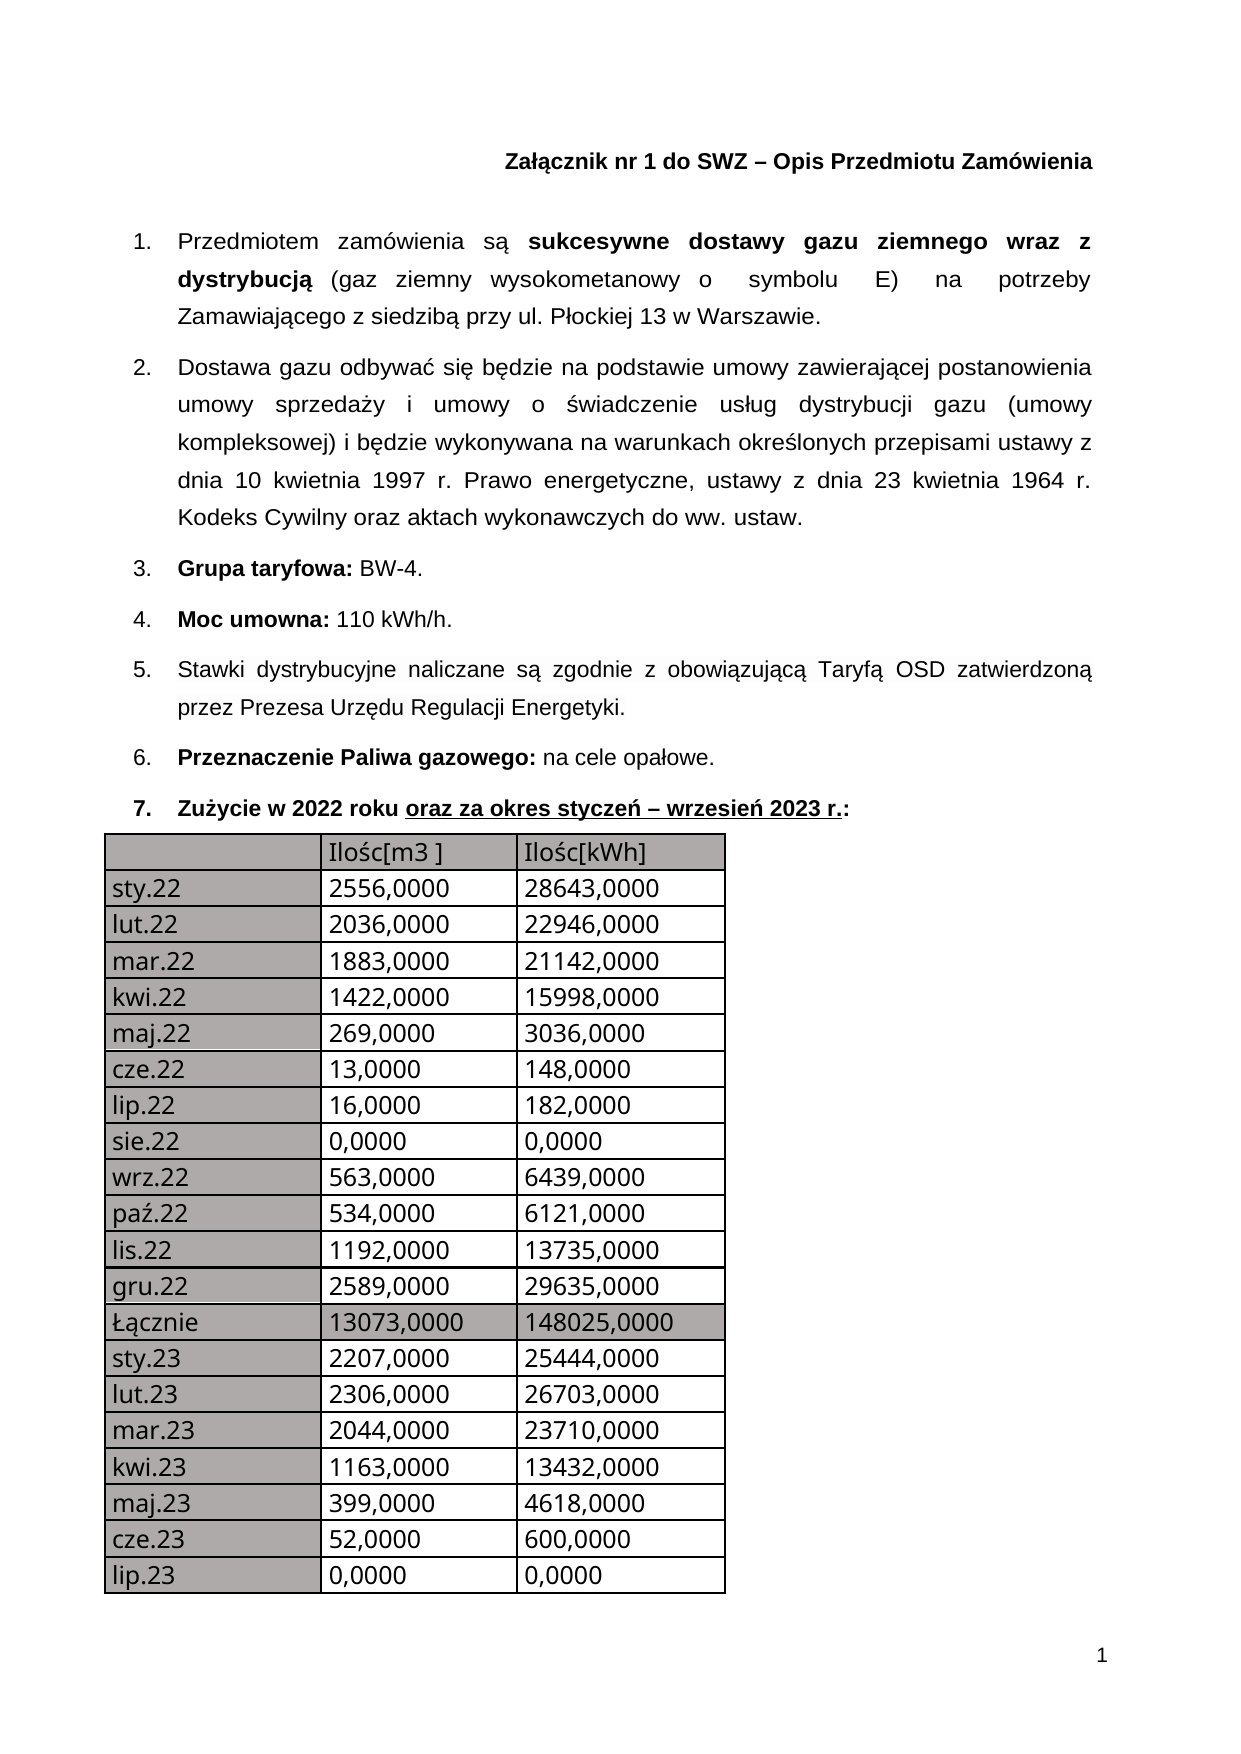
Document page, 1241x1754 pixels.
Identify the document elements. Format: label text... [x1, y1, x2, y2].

table_cell 3036,0000 [518, 1015, 724, 1049]
table_cell 1422,0000 [322, 979, 516, 1013]
list Moc umowna: 110 kWh/h. [133, 606, 1092, 632]
table_cell lut.23 [106, 1377, 320, 1411]
table_cell 13735,0000 [518, 1232, 724, 1266]
table_cell 0,0000 [518, 1558, 724, 1592]
table_cell 21142,0000 [518, 943, 724, 977]
table_cell 13432,0000 [518, 1449, 724, 1483]
table_cell 2036,0000 [322, 907, 516, 941]
table_cell Łącznie [106, 1305, 320, 1339]
list Zużycie w 2022 roku oraz za okres styczeń – wrzesień 2023 r.: [133, 795, 1092, 821]
table_cell 13,0000 [322, 1052, 516, 1086]
table_cell 269,0000 [322, 1015, 516, 1049]
table_cell 1163,0000 [322, 1449, 516, 1483]
table_cell 29635,0000 [518, 1269, 724, 1302]
list Przedmiotem zamówienia są sukcesywne dostawy gazu ziemnego wraz z dystrybucją (gaz ziemny wysokometanowy o symbolu E) na potrzeby Zamawiającego z siedzibą przy ul. Płockiej 13 w Warszawie. [133, 228, 1091, 329]
table_cell 25444,0000 [518, 1341, 724, 1375]
table_cell 6121,0000 [518, 1196, 724, 1230]
table_cell 2306,0000 [322, 1377, 516, 1411]
table_cell 563,0000 [322, 1160, 516, 1194]
table_cell 148,0000 [518, 1052, 724, 1086]
table_cell 0,0000 [322, 1558, 516, 1592]
table_cell sty.22 [106, 871, 320, 905]
table_cell 0,0000 [518, 1124, 724, 1158]
table_cell 2589,0000 [322, 1269, 516, 1302]
table_cell lis.22 [106, 1232, 320, 1266]
table_cell 16,0000 [322, 1088, 516, 1122]
table_cell 148025,0000 [518, 1305, 724, 1339]
list Przeznaczenie Paliwa gazowego: na cele opałowe. [133, 744, 1092, 771]
table_cell cze.22 [106, 1052, 320, 1086]
table_cell 23710,0000 [518, 1413, 724, 1447]
table_cell kwi.23 [106, 1449, 320, 1483]
table_cell cze.23 [106, 1521, 320, 1556]
table_cell 0,0000 [322, 1124, 516, 1158]
table_cell mar.23 [106, 1413, 320, 1447]
list Stawki dystrybucyjne naliczane są zgodnie z obowiązującą Taryfą OSD zatwierdzoną przez Prezesa Urzędu Regulacji Energetyki. [133, 656, 1092, 720]
table_cell lut.22 [106, 907, 320, 941]
table_cell maj.23 [106, 1485, 320, 1519]
table_cell 182,0000 [518, 1088, 724, 1122]
table_cell 2556,0000 [322, 871, 516, 905]
table_cell sty.23 [106, 1341, 320, 1375]
table_cell 399,0000 [322, 1485, 516, 1519]
table_cell 15998,0000 [518, 979, 724, 1013]
table_cell paź.22 [106, 1196, 320, 1230]
table_cell 4618,0000 [518, 1485, 724, 1519]
table_cell 52,0000 [322, 1521, 516, 1556]
table_cell lip.23 [106, 1558, 320, 1592]
table_cell 6439,0000 [518, 1160, 724, 1194]
table_cell 26703,0000 [518, 1377, 724, 1411]
table_header Ilośc[m3 ] [322, 835, 516, 869]
table_cell 28643,0000 [518, 871, 724, 905]
list Dostawa gazu odbywać się będzie na podstawie umowy zawierającej postanowienia umowy sprzedaży i umowy o świadczenie usług dystrybucji gazu (umowy kompleksowej) i będzie wykonywana na warunkach określonych przepisami ustawy z dnia 10 kwietnia 1997 r. Prawo energetyczne, ustawy z dnia 23 kwietnia 1964 r. Kodeks Cywilny oraz aktach wykonawczych do ww. ustaw. [133, 354, 1092, 531]
table_cell 2207,0000 [322, 1341, 516, 1375]
table_cell wrz.22 [106, 1160, 320, 1194]
table_cell gru.22 [106, 1269, 320, 1302]
table_cell 534,0000 [322, 1196, 516, 1230]
table_cell sie.22 [106, 1124, 320, 1158]
table_cell 2044,0000 [322, 1413, 516, 1447]
table_cell kwi.22 [106, 979, 320, 1013]
text Załącznik nr 1 do SWZ – Opis Przedmiotu Zamówienia [236, 148, 1093, 174]
table_cell 1192,0000 [322, 1232, 516, 1266]
list Grupa taryfowa: BW-4. [133, 555, 1092, 581]
table_cell 1883,0000 [322, 943, 516, 977]
table_cell lip.22 [106, 1088, 320, 1122]
table_cell 13073,0000 [322, 1305, 516, 1339]
table_cell mar.22 [106, 943, 320, 977]
table_header [106, 835, 320, 869]
table_cell 22946,0000 [518, 907, 724, 941]
table_header Ilośc[kWh] [518, 835, 724, 869]
table_cell maj.22 [106, 1015, 320, 1049]
table_cell 600,0000 [518, 1521, 724, 1556]
